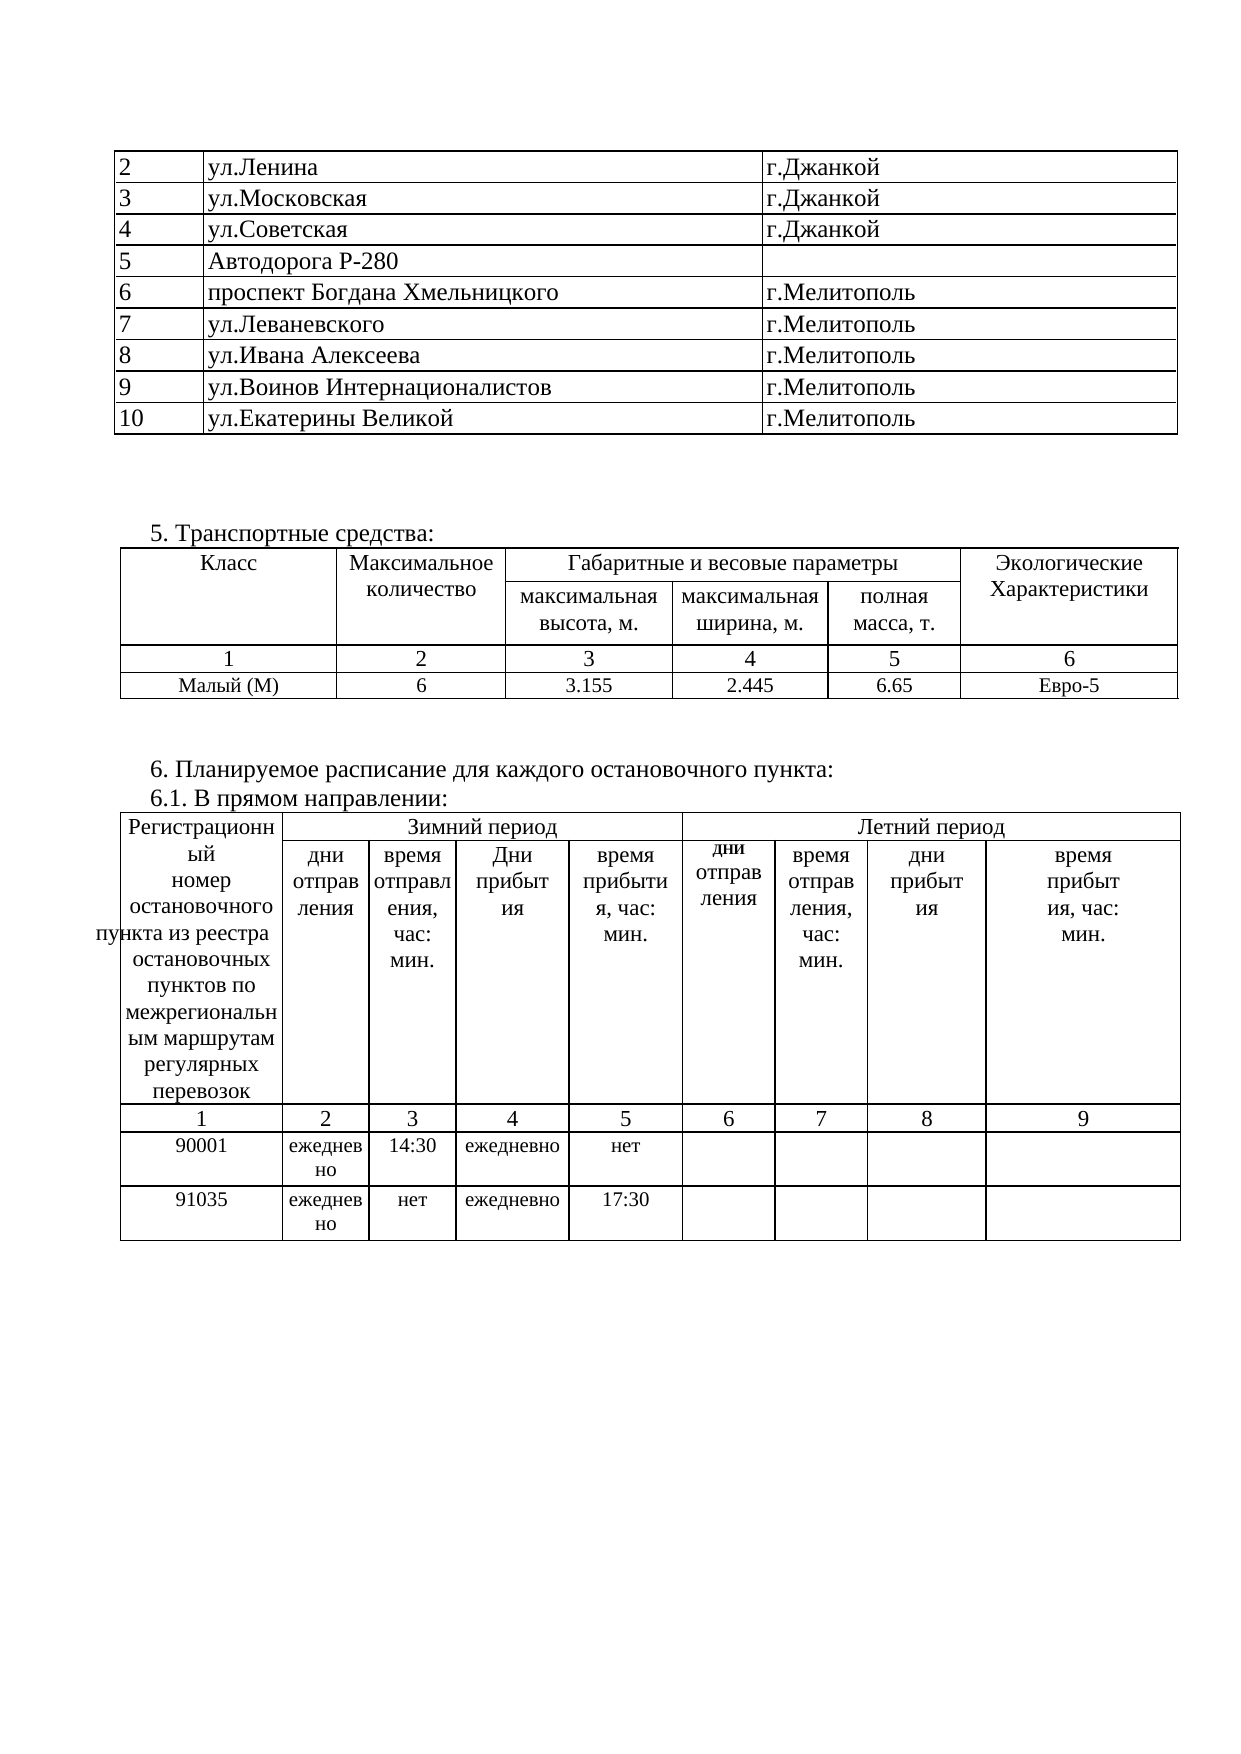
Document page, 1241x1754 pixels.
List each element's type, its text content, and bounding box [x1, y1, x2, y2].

table_cell [776, 1187, 867, 1240]
table_header Класс [121, 549, 336, 644]
table_cell ежедневно [457, 1187, 568, 1240]
table_cell 14:30 [370, 1133, 455, 1185]
table_cell полная масса, т. [829, 582, 960, 644]
table_cell ДНИ отправ ления [683, 841, 774, 1103]
table_cell 6 [115, 277, 203, 307]
table_header Летний период [683, 813, 1180, 839]
table_cell г.Джанкой [763, 181, 1177, 213]
text 6.1. В прямом направлении: [150, 783, 1090, 812]
table_cell время отправ ления, час: мин. [776, 841, 867, 1103]
table_cell время прибыти я, час: мин. [570, 841, 682, 1103]
table_cell 10 [115, 403, 203, 433]
table_cell 8 [868, 1105, 985, 1131]
table_cell г.Мелитополь [763, 307, 1177, 339]
table_cell 6.65 [829, 673, 960, 697]
table_cell 17:30 [570, 1187, 682, 1240]
table_header Регистрационный номер остановочного пункта из реестра остановочных пунктов по межрегиональным маршрутам регулярных перевозок [121, 813, 282, 1103]
table_cell г.Джанкой [763, 213, 1177, 244]
table_cell г.Мелитополь [763, 339, 1177, 370]
table_cell г.Мелитополь [763, 370, 1177, 402]
table_cell 9 [115, 371, 203, 402]
table_cell ежедневно [283, 1133, 368, 1185]
table_cell ежедневно [283, 1187, 368, 1240]
table_cell 2 [337, 646, 505, 672]
table_cell ул.Екатерины Великой [204, 403, 762, 433]
table_cell 2 [283, 1105, 368, 1131]
table_cell 8 [115, 340, 203, 370]
table_cell 7 [115, 308, 203, 339]
table_header Габаритные и весовые параметры [506, 549, 960, 581]
table_cell 91035 [121, 1187, 282, 1240]
table_cell Евро-5 [961, 673, 1177, 697]
table_cell ул.Ивана Алексеева [204, 340, 762, 370]
table_cell г.Джанкой [763, 152, 1177, 181]
table_cell [776, 1133, 867, 1185]
table_cell 9 [987, 1105, 1180, 1131]
table_cell [868, 1187, 985, 1240]
table_cell дни отправ ления [283, 841, 368, 1103]
table_cell ежедневно [457, 1133, 568, 1185]
table_cell 5 [570, 1105, 682, 1131]
table_cell время отправл ения, час: мин. [370, 841, 455, 1103]
table_cell 4 [457, 1105, 568, 1131]
table_cell нет [570, 1133, 682, 1185]
table_cell время прибыт ия, час: мин. [987, 841, 1180, 1103]
table_cell 3 [506, 646, 672, 672]
table_cell 5 [829, 646, 960, 672]
table_cell Дни прибыт ия [457, 841, 568, 1103]
table_cell 3 [370, 1105, 455, 1131]
table_cell ул.Воинов Интернационалистов [204, 372, 762, 402]
table_cell [683, 1187, 774, 1240]
table_cell 4 [673, 646, 827, 672]
table_header Экологические Характеристики [961, 549, 1177, 644]
table_cell [868, 1133, 985, 1185]
table_cell 90001 [121, 1133, 282, 1185]
table_cell [987, 1133, 1180, 1185]
table_cell 2 [115, 152, 203, 181]
table_cell проспект Богдана Хмельницкого [204, 277, 762, 307]
table_cell [987, 1187, 1180, 1240]
table_cell ул.Леваневского [204, 309, 762, 339]
table_cell ул.Ленина [204, 152, 762, 181]
table_cell [683, 1133, 774, 1185]
table_header Зимний период [283, 813, 682, 839]
table_cell ул.Московская [204, 183, 762, 213]
table_cell 3.155 [506, 673, 672, 697]
table_cell нет [370, 1187, 455, 1240]
table_cell дни прибыт ия [868, 841, 985, 1103]
table_cell Малый (М) [121, 673, 336, 697]
text 6. Планируемое расписание для каждого остановочного пункта: [150, 754, 1090, 783]
table_cell 6 [337, 673, 505, 697]
table_cell 2.445 [673, 673, 827, 697]
table_cell 6 [961, 646, 1177, 672]
table_cell 6 [683, 1105, 774, 1131]
table_cell максимальная высота, м. [506, 582, 672, 644]
table_cell 1 [121, 1105, 282, 1131]
table_cell 5 [115, 245, 203, 276]
table_cell [763, 244, 1177, 276]
text 5. Транспортные средства: [150, 518, 1090, 547]
table_cell г.Мелитополь [763, 276, 1177, 307]
table_cell 4 [115, 214, 203, 244]
table_cell 1 [121, 646, 336, 672]
table_cell г.Мелитополь [763, 402, 1177, 433]
table_cell 3 [115, 183, 203, 213]
table_cell максимальная ширина, м. [673, 582, 827, 644]
table_cell Автодорога Р-280 [204, 246, 762, 276]
table_cell ул.Советская [204, 215, 762, 244]
table_header Максимальное количество [337, 549, 505, 644]
table_cell 7 [776, 1105, 867, 1131]
